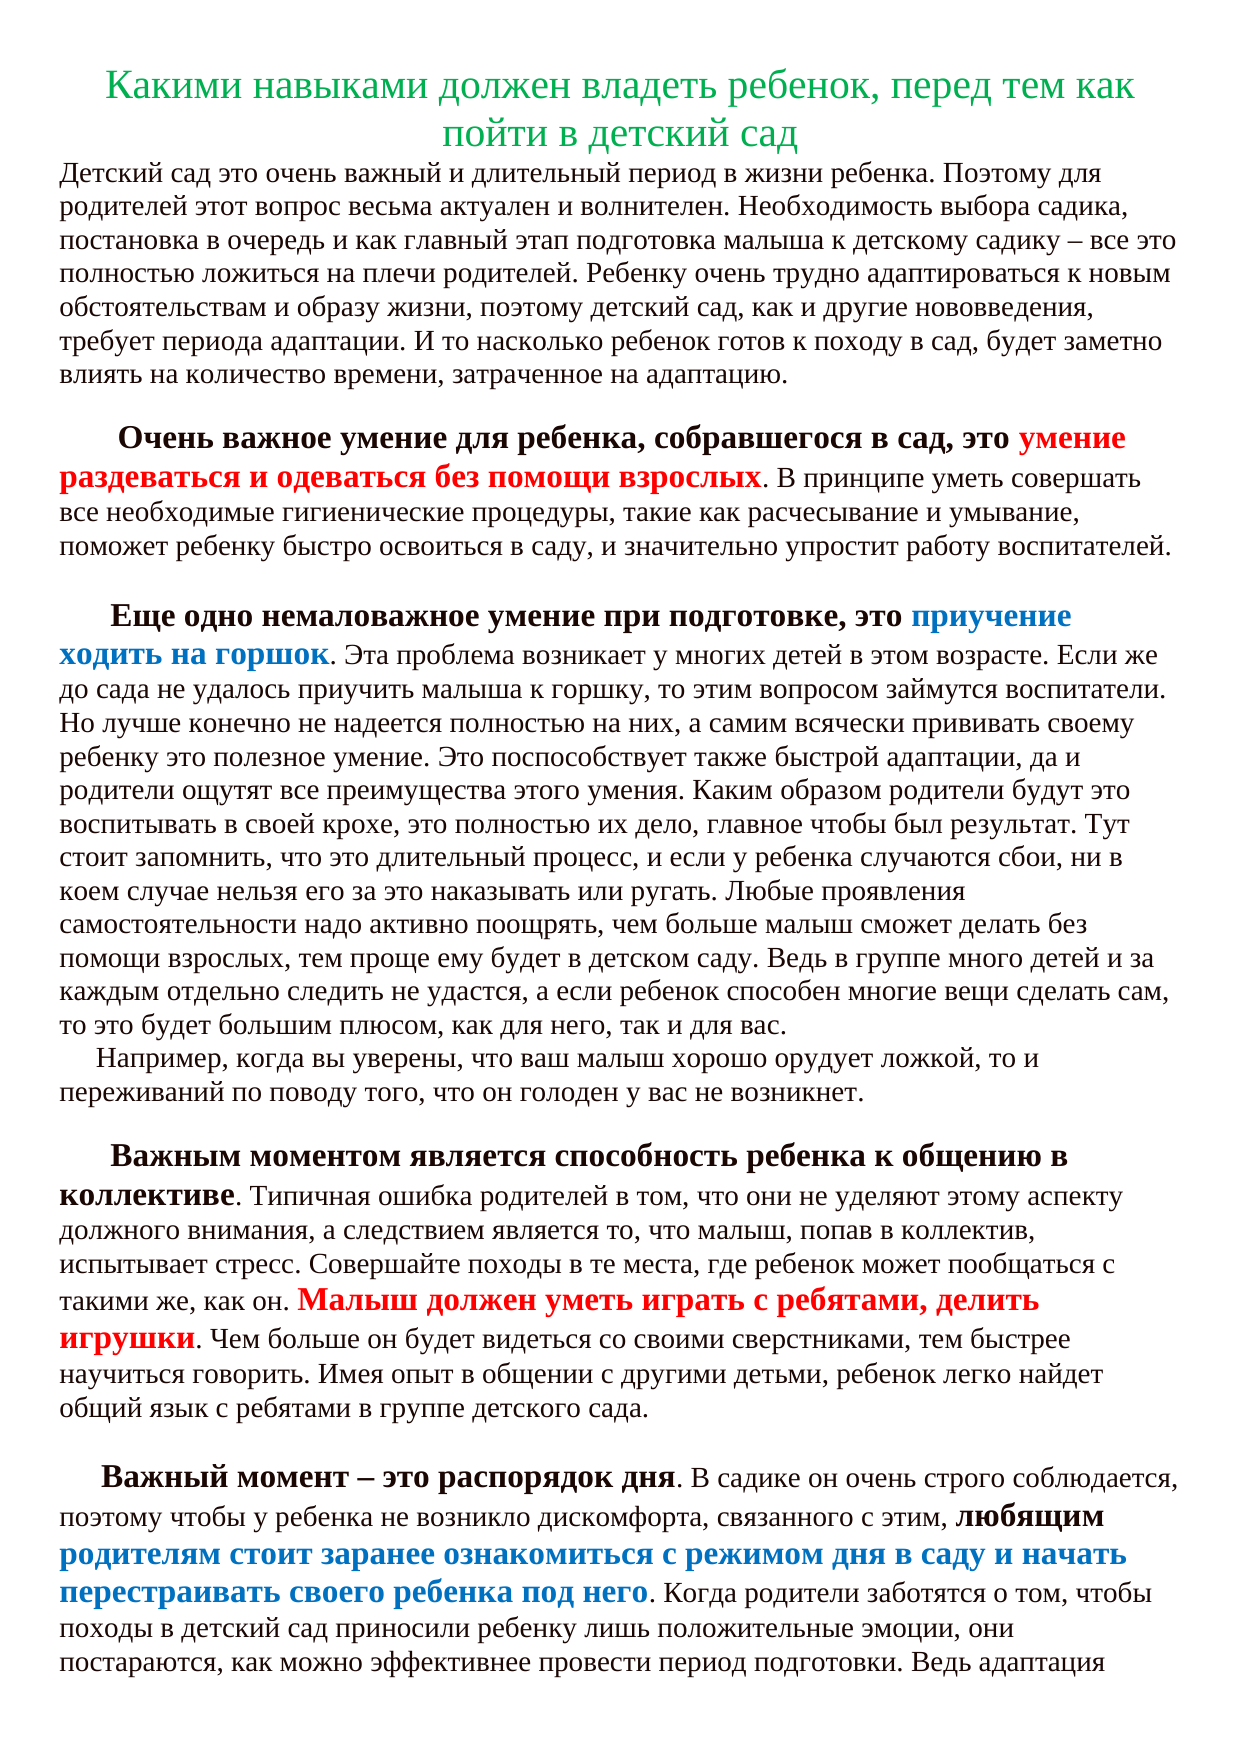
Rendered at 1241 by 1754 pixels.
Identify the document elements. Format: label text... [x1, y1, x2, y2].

text Например, когда вы уверены, что ваш малыш хорошо орудует ложкой, то и переживаний по поводу того, что он голоден у вас не возникнет. [59, 1041, 1181, 1108]
text Очень важное умение для ребенка, собравшегося в сад, это умение раздеваться и одеваться без помощи взрослых. В принципе уметь совершать все необходимые гигиенические процедуры, такие как расчесывание и умывание, поможет ребенку быстро освоиться в саду, и значительно упростит работу воспитателей. [59, 418, 1181, 561]
text Важным моментом является способность ребенка к общению в коллективе. Типичная ошибка родителей в том, что они не уделяют этому аспекту должного внимания, а следствием является то, что малыш, попав в коллектив, испытывает стресс. Совершайте походы в те места, где ребенок может пообщаться с такими же, как он. Малыш должен уметь играть с ребятами, делить игрушки. Чем больше он будет видеться со своими сверстниками, тем быстрее научиться говорить. Имея опыт в общении с другими детьми, ребенок легко найдет общий язык с ребятами в группе детского сада. [59, 1136, 1181, 1423]
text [59, 1457, 1181, 1677]
text Какими навыками должен владеть ребенок, перед тем как пойти в детский сад [59, 59, 1181, 155]
text Еще одно немаловажное умение при подготовке, это приучение ходить на горшок. Эта проблема возникает у многих детей в этом возрасте. Если же до сада не удалось приучить малыша к горшку, то этим вопросом займутся воспитатели. Но лучше конечно не надеется полностью на них, а самим всячески прививать своему ребенку это полезное умение. Это поспособствует также быстрой адаптации, да и родители ощутят все преимущества этого умения. Каким образом родители будут это воспитывать в своей крохе, это полностью их дело, главное чтобы был результат. Тут стоит запомнить, что это длительный процесс, и если у ребенка случаются сбои, ни в коем случае нельзя его за это наказывать или ругать. Любые проявления самостоятельности надо активно поощрять, чем больше малыш сможет делать без помощи взрослых, тем проще ему будет в детском саду. Ведь в группе много детей и за каждым отдельно следить не удастся, а если ребенок способен многие вещи сделать сам, то это будет большим плюсом, как для него, так и для вас. [59, 595, 1181, 1041]
text Детский сад это очень важный и длительный период в жизни ребенка. Поэтому для родителей этот вопрос весьма актуален и волнителен. Необходимость выбора садика, постановка в очередь и как главный этап подготовка малыша к детскому садику – все это полностью ложиться на плечи родителей. Ребенку очень трудно адаптироваться к новым обстоятельствам и образу жизни, поэтому детский сад, как и другие нововведения, требует периода адаптации. И то насколько ребенок готов к походу в сад, будет заметно влиять на количество времени, затраченное на адаптацию. [59, 155, 1181, 390]
